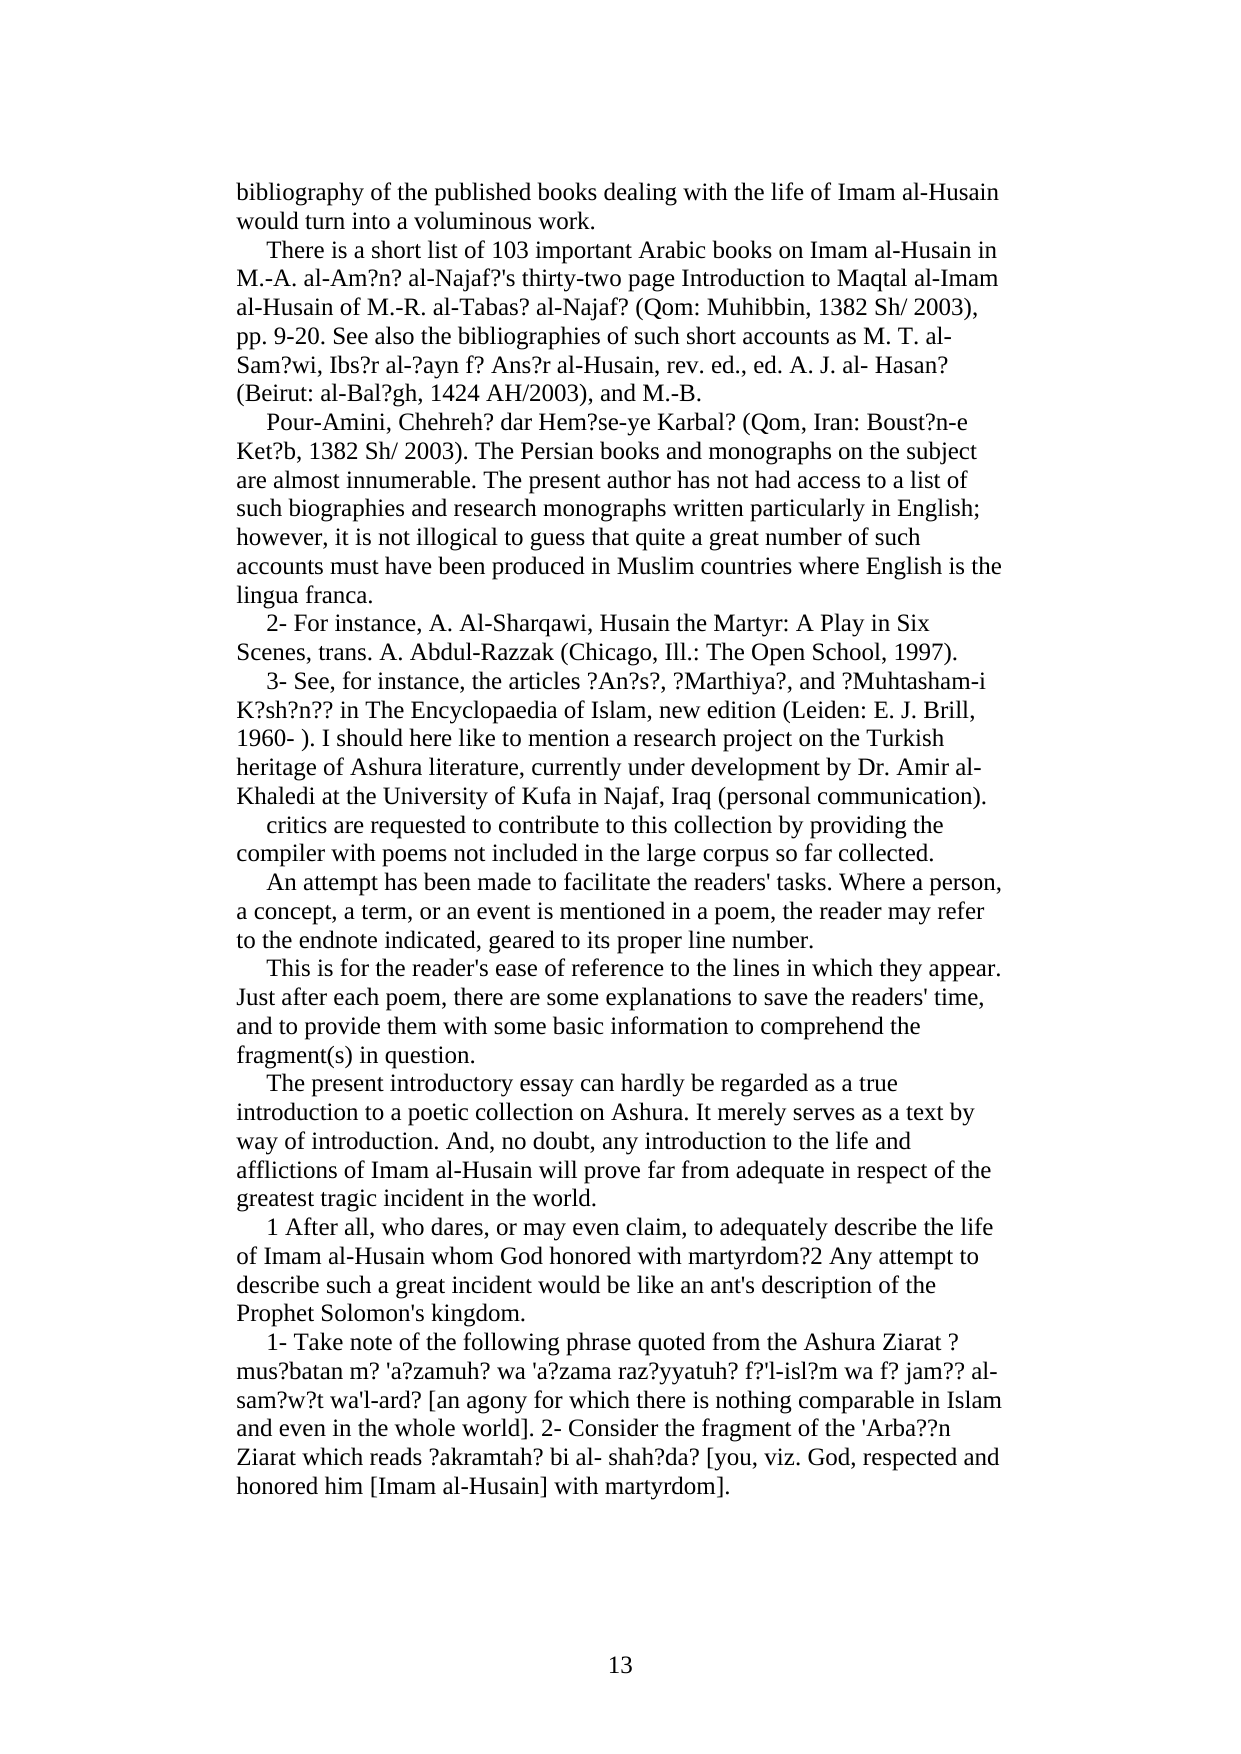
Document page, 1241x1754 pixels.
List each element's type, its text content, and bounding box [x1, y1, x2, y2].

text There is a short list of 103 important Arabic books on Imam al-Husain in M.-A. al-Am?n? al-Najaf?'s thirty-two page Introduction to Maqtal al-Imam al-Husain of M.-R. al-Tabas? al-Najaf? (Qom: Muhibbin, 1382 Sh/ 2003), pp. 9-20. See also the bibliographies of such short accounts as M. T. al-Sam?wi, Ibs?r al-?ayn f? Ans?r al-Husain, rev. ed., ed. A. J. al- Hasan? (Beirut: al-Bal?gh, 1424 AH/2003), and M.-B. [236, 235, 1004, 407]
text An attempt has been made to facilitate the readers' tasks. Where a person, a concept, a term, or an event is mentioned in a poem, the reader may refer to the endnote indicated, geared to its proper line number. [236, 867, 1004, 953]
text The present introductory essay can hardly be regarded as a true introduction to a poetic collection on Ashura. It merely serves as a text by way of introduction. And, no doubt, any introduction to the life and afflictions of Imam al-Husain will prove far from adequate in respect of the greatest tragic incident in the world. [236, 1068, 1004, 1212]
text 1 After all, who dares, or may even claim, to adequately describe the life of Imam al-Husain whom God honored with martyrdom?2 Any attempt to describe such a great incident would be like an ant's description of the Prophet Solomon's kingdom. [236, 1212, 1004, 1327]
text 3- See, for instance, the articles ?An?s?, ?Marthiya?, and ?Muhtasham-i K?sh?n?? in The Encyclopaedia of Islam, new edition (Leiden: E. J. Brill, 1960- ). I should here like to mention a research project on the Turkish heritage of Ashura literature, currently under development by Dr. Amir al-Khaledi at the University of Kufa in Najaf, Iraq (personal communication). [236, 666, 1004, 810]
text critics are requested to contribute to this collection by providing the compiler with poems not included in the large corpus so far collected. [236, 810, 1004, 867]
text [236, 177, 1004, 235]
text This is for the reader's ease of reference to the lines in which they appear. Just after each poem, there are some explanations to save the readers' time, and to provide them with some basic information to comprehend the fragment(s) in question. [236, 953, 1004, 1068]
text Pour-Amini, Chehreh? dar Hem?se-ye Karbal? (Qom, Iran: Boust?n-e Ket?b, 1382 Sh/ 2003). The Persian books and monographs on the subject are almost innumerable. The present author has not had access to a list of such biographies and research monographs written particularly in English; however, it is not illogical to guess that quite a great number of such accounts must have been produced in Muslim countries where English is the lingua franca. [236, 407, 1004, 608]
text 2- For instance, A. Al-Sharqawi, Husain the Martyr: A Play in Six Scenes, trans. A. Abdul-Razzak (Chicago, Ill.: The Open School, 1997). [236, 608, 1004, 666]
text 1- Take note of the following phrase quoted from the Ashura Ziarat ?mus?batan m? 'a?zamuh? wa 'a?zama raz?yyatuh? f?'l-isl?m wa f? jam?? al-sam?w?t wa'l-ard? [an agony for which there is nothing comparable in Islam and even in the whole world]. 2- Consider the fragment of the 'Arba??n Ziarat which reads ?akramtah? bi al- shah?da? [you, viz. God, respected and honored him [Imam al-Husain] with martyrdom]. [236, 1327, 1004, 1500]
